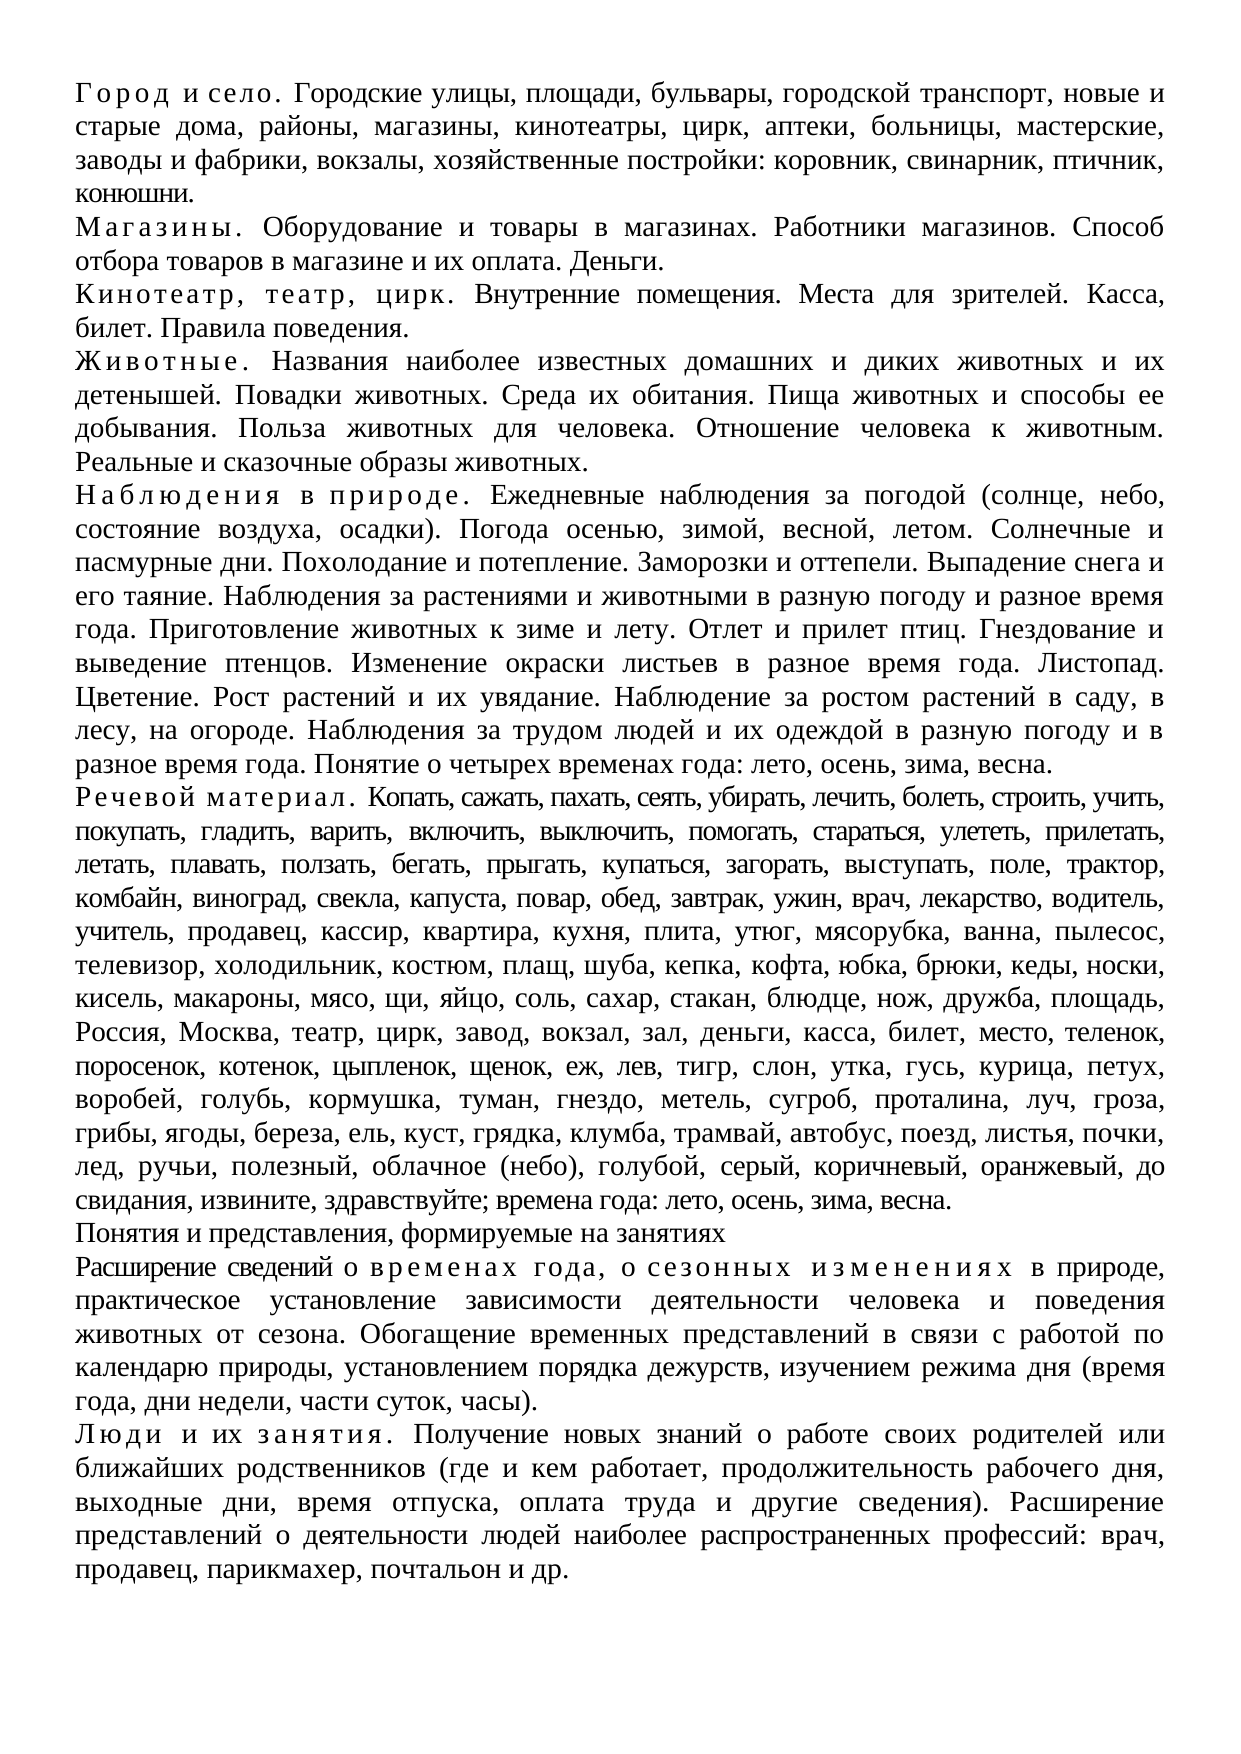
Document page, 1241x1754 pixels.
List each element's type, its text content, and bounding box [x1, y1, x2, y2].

text Животные. Названия наиболее известных домашних и диких животных и их детенышей. Повадки животных. Среда их обитания. Пища животных и способы ее добывания. Польза животных для человека. Отношение человека к животным. Реальные и сказочные образы животных. [75, 343, 1165, 477]
text Расширение сведений о временах года, о сезонных изменениях в природе, практическое установление зависимости деятельности человека и поведения животных от сезона. Обогащение временных представлений в связи с работой по календарю природы, установлением порядка дежурств, изучением режима дня (время года, дни недели, части суток, часы). [75, 1249, 1165, 1417]
text Понятия и представления, формируемые на занятиях [75, 1215, 1165, 1249]
text Речевой материал. Копать, сажать, пахать, сеять, убирать, лечить, болеть, строить, учить, покупать, гладить, варить, включить, выключить, помогать, стараться, улететь, прилетать, летать, плавать, ползать, бегать, прыгать, купаться, загорать, выступать, поле, трактор, комбайн, виноград, свекла, капуста, повар, обед, завтрак, ужин, врач, лекарство, водитель, учитель, продавец, кассир, квартира, кухня, плита, утюг, мясорубка, ванна, пылесос, телевизор, холодильник, костюм, плащ, шуба, кепка, кофта, юбка, брюки, кеды, носки, кисель, макароны, мясо, щи, яйцо, соль, сахар, стакан, блюдце, нож, дружба, площадь, Россия, Москва, театр, цирк, завод, вокзал, зал, деньги, касса, билет, место, теленок, поросенок, котенок, цыпленок, щенок, еж, лев, тигр, слон, утка, гусь, курица, петух, воробей, голубь, кормушка, туман, гнездо, метель, сугроб, проталина, луч, гроза, грибы, ягоды, береза, ель, куст, грядка, клумба, трамвай, автобус, поезд, листья, почки, лед, ручьи, полезный, облачное (небо), голубой, серый, коричневый, оранжевый, до свидания, извините, здравствуйте; времена года: лето, осень, зима, весна. [75, 779, 1165, 1215]
text Наблюдения в природе. Ежедневные наблюдения за погодой (солнце, небо, состояние воздуха, осадки). Погода осенью, зимой, весной, летом. Солнечные и пасмурные дни. Похолодание и потепление. Заморозки и оттепели. Выпадение снега и его таяние. Наблюдения за растениями и животными в разную погоду и разное время года. Приготовление животных к зиме и лету. Отлет и прилет птиц. Гнездование и выведение птенцов. Изменение окраски листьев в разное время года. Листопад. Цветение. Рост растений и их увядание. Наблюдение за ростом растений в саду, в лесу, на огороде. Наблюдения за трудом людей и их одеждой в разную погоду и в разное время года. Понятие о четырех временах года: лето, осень, зима, весна. [75, 477, 1165, 779]
text Кинотеатр, театр, цирк. Внутренние помещения. Места для зрителей. Касса, билет. Правила поведения. [75, 276, 1165, 343]
text Магазины. Оборудование и товары в магазинах. Работники магазинов. Способ отбора товаров в магазине и их оплата. Деньги. [75, 209, 1165, 276]
text Люди и их занятия. Получение новых знаний о работе своих родителей или ближайших родственников (где и кем работает, продолжительность рабочего дня, выходные дни, время отпуска, оплата труда и другие сведения). Расширение представлений о деятельности людей наиболее распространенных профессий: врач, продавец, парикмахер, почтальон и др. [75, 1417, 1165, 1584]
text Город и село. Городские улицы, площади, бульвары, городской транспорт, новые и старые дома, районы, магазины, кинотеатры, цирк, аптеки, больницы, мастерские, заводы и фабрики, вокзалы, хозяйственные постройки: коровник, свинарник, птичник, конюшни. [75, 75, 1165, 209]
